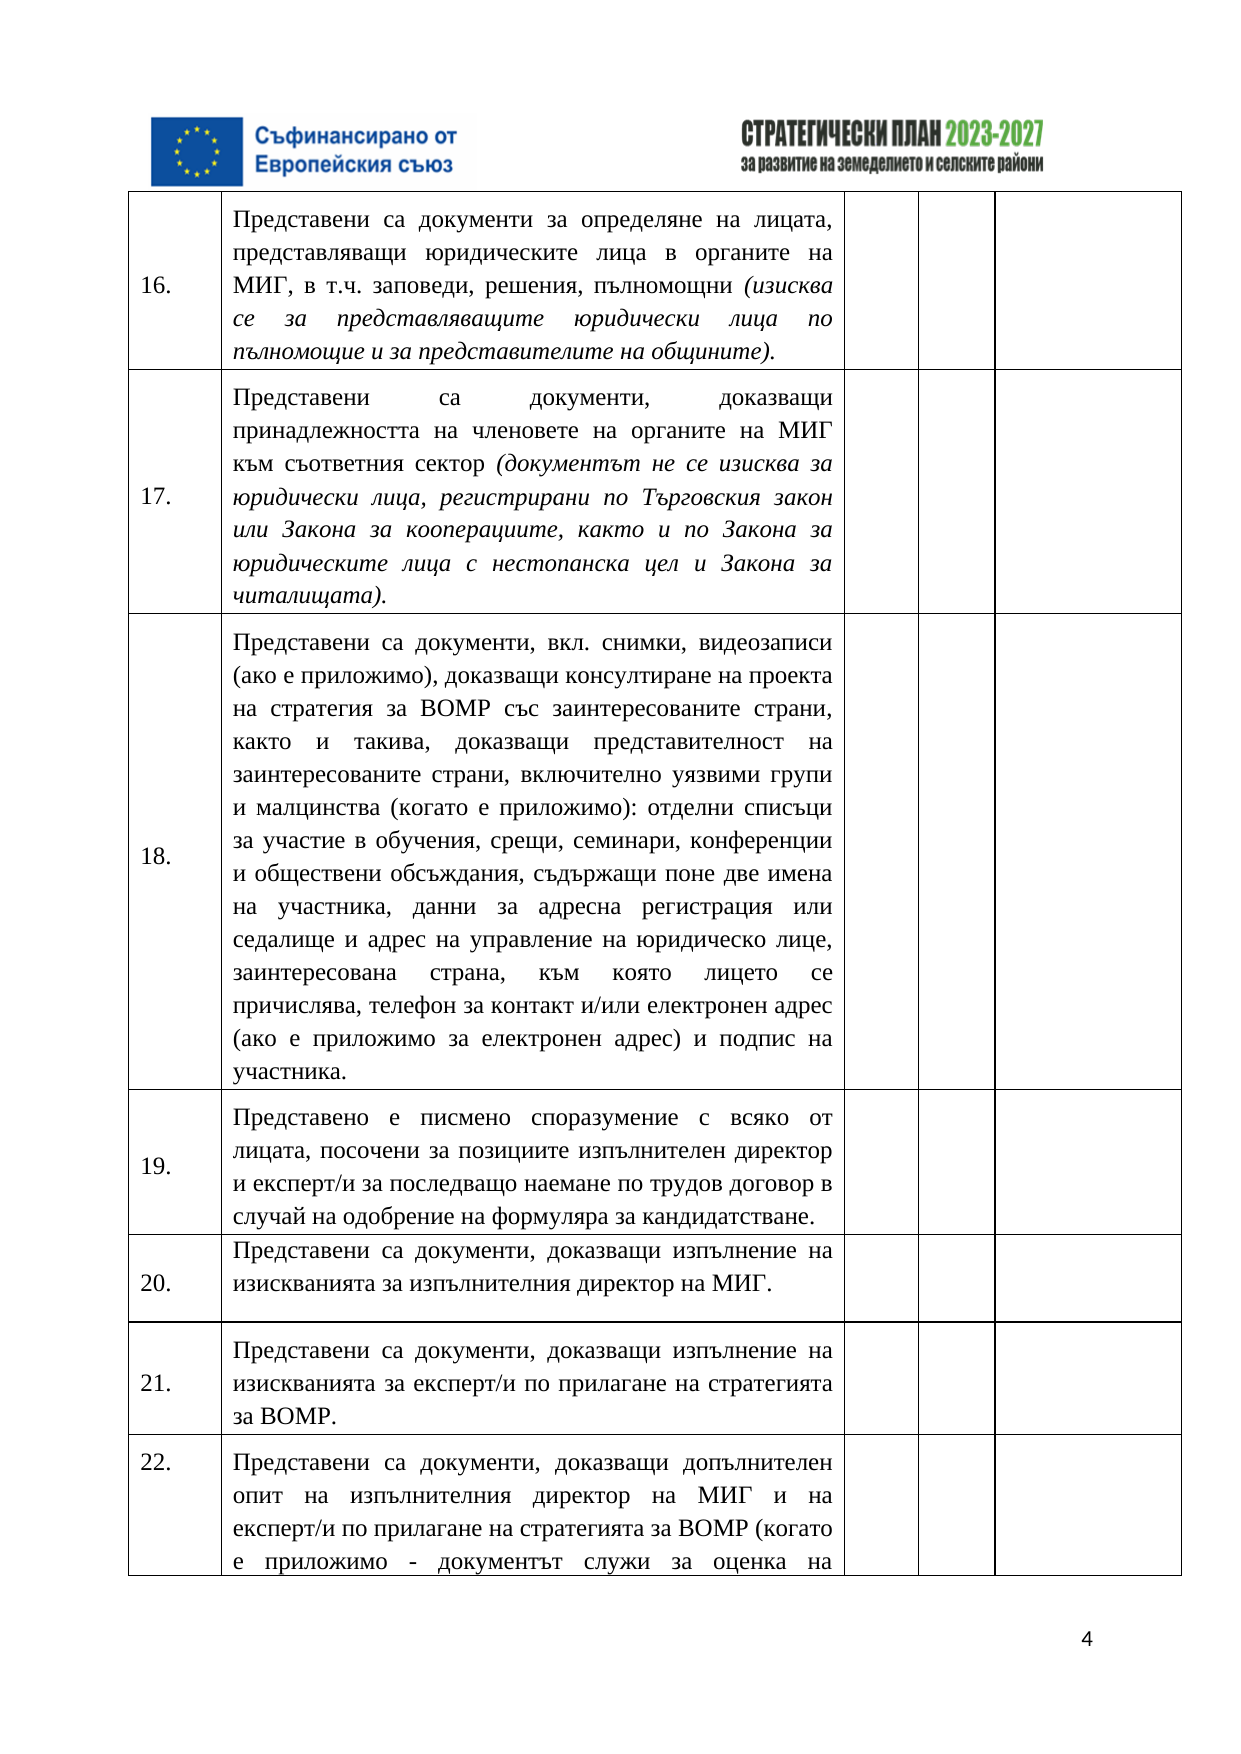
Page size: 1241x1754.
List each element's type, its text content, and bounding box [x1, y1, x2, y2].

table_cell [919, 1323, 994, 1433]
table_cell Представени са документи за определяне на лицата, представляващи юридическите лица в органите на МИГ, в т.ч. заповеди, решения, пълномощни (изисква се за представляващите юридически лица по пълномощие и за представителите на общините). [222, 192, 844, 369]
table_cell [845, 1435, 918, 1575]
table_cell [845, 192, 918, 369]
table_cell [919, 1435, 994, 1575]
table_cell [919, 614, 994, 1089]
table_cell [845, 370, 918, 613]
table_cell [996, 1235, 1181, 1321]
table_cell [996, 1435, 1181, 1575]
table_cell Представени са документи, доказващи изпълнение на изискванията за експерт/и по прилагане на стратегията за ВОМР. [222, 1323, 844, 1433]
table_cell [996, 614, 1181, 1089]
table_cell [919, 370, 994, 613]
table_cell [129, 1323, 221, 1433]
table_cell [996, 192, 1181, 369]
table_cell Представени са документи, доказващи принадлежността на членовете на органите на МИГ към съответния сектор (документът не се изисква за юридически лица, регистрирани по Търговския закон или Закона за кооперациите, както и по Закона за юридическите лица с нестопанска цел и Закона за читалищата). [222, 370, 844, 613]
table_cell [996, 1323, 1181, 1433]
table_cell [919, 1235, 994, 1321]
table_cell [129, 1235, 221, 1321]
table_cell [129, 192, 221, 369]
table_cell [129, 614, 221, 1089]
table_cell Представени са документи, вкл. снимки, видеозаписи (ако е приложимо), доказващи консултиране на проекта на стратегия за ВОМР със заинтересованите страни, както и такива, доказващи представителност на заинтересованите страни, включително уязвими групи и малцинства (когато е приложимо): отделни списъци за участие в обучения, срещи, семинари, конференции и обществени обсъждания, съдържащи поне две имена на участника, данни за адресна регистрация или седалище и адрес на управление на юридическо лице, заинтересована страна, към която лицето се причислява, телефон за контакт и/или електронен адрес (ако е приложимо за електронен адрес) и подпис на участника. [222, 614, 844, 1089]
table_cell [845, 1090, 918, 1234]
table_cell [845, 614, 918, 1089]
table_cell [919, 192, 994, 369]
picture [740, 101, 1044, 191]
table_cell [129, 370, 221, 613]
table_cell Представено е писмено споразумение с всяко от лицата, посочени за позициите изпълнителен директор и експерт/и за последващо наемане по трудов договор в случай на одобрение на формуляра за кандидатстване. [222, 1090, 844, 1234]
table_cell [129, 1435, 221, 1575]
table_cell [845, 1323, 918, 1433]
table_cell [919, 1090, 994, 1234]
table_cell [996, 370, 1181, 613]
table_cell [845, 1235, 918, 1321]
table_cell [996, 1090, 1181, 1234]
table_cell Представени са документи, доказващи изпълнение на изискванията за изпълнителния директор на МИГ. [222, 1235, 844, 1321]
table_cell [129, 1090, 221, 1234]
picture [147, 113, 477, 191]
